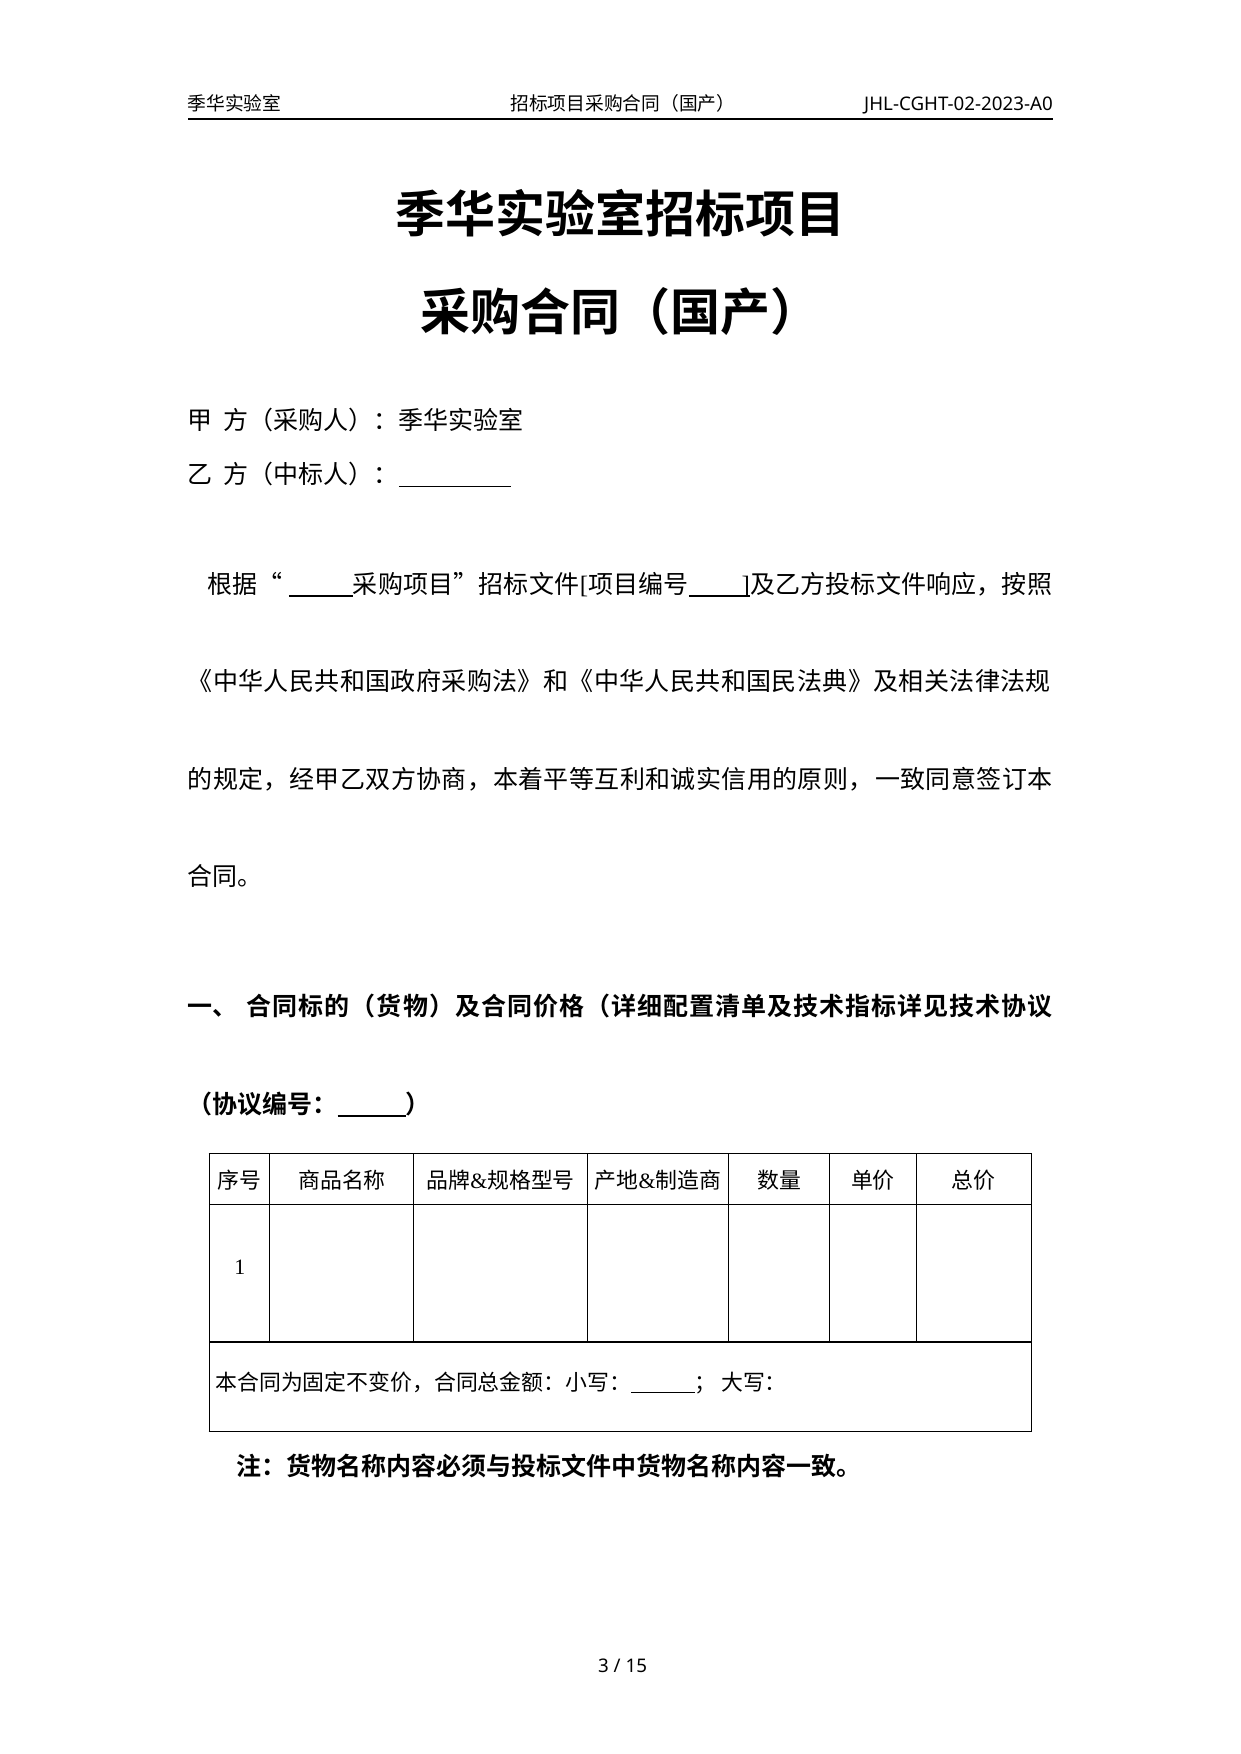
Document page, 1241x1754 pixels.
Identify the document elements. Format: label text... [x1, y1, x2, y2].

text 季华实验室招标项目 [187, 162, 1053, 259]
table_cell [414, 1205, 587, 1341]
table_cell [729, 1205, 829, 1341]
table_cell [270, 1205, 413, 1341]
table_header 序号 [210, 1154, 269, 1203]
text 注：货物名称内容必须与投标文件中货物名称内容一致。 [187, 1432, 1053, 1497]
table_header 单价 [830, 1154, 916, 1203]
table_header 总价 [917, 1154, 1031, 1203]
text 根据“ 采购项目”招标文件[项目编号 ]及乙方投标文件响应，按照《中华人民共和国政府采购法》和《中华人民共和国民法典》及相关法律法规的规定，经甲乙双方协商，本着平等互利和诚实信用的原则，一致同意签订本合同。 [187, 550, 1053, 907]
table_header 数量 [729, 1154, 829, 1203]
table_cell [830, 1205, 916, 1341]
table_header 产地&制造商 [588, 1154, 728, 1203]
list 合同标的（货物）及合同价格（详细配置清单及技术指标详见技术协议（协议编号： ） [187, 972, 1053, 1135]
text 甲 方（采购人）：季华实验室 [187, 400, 1053, 436]
table_cell 1 [210, 1205, 269, 1341]
table_cell 本合同为固定不变价，合同总金额：小写： ； 大写： [210, 1343, 1031, 1431]
text 乙 方（中标人）： [187, 454, 1053, 491]
table_cell [588, 1205, 728, 1341]
table_header 商品名称 [270, 1154, 413, 1203]
text 采购合同（国产） [187, 259, 1053, 357]
table_cell [917, 1205, 1031, 1341]
table_header 品牌&规格型号 [414, 1154, 587, 1203]
